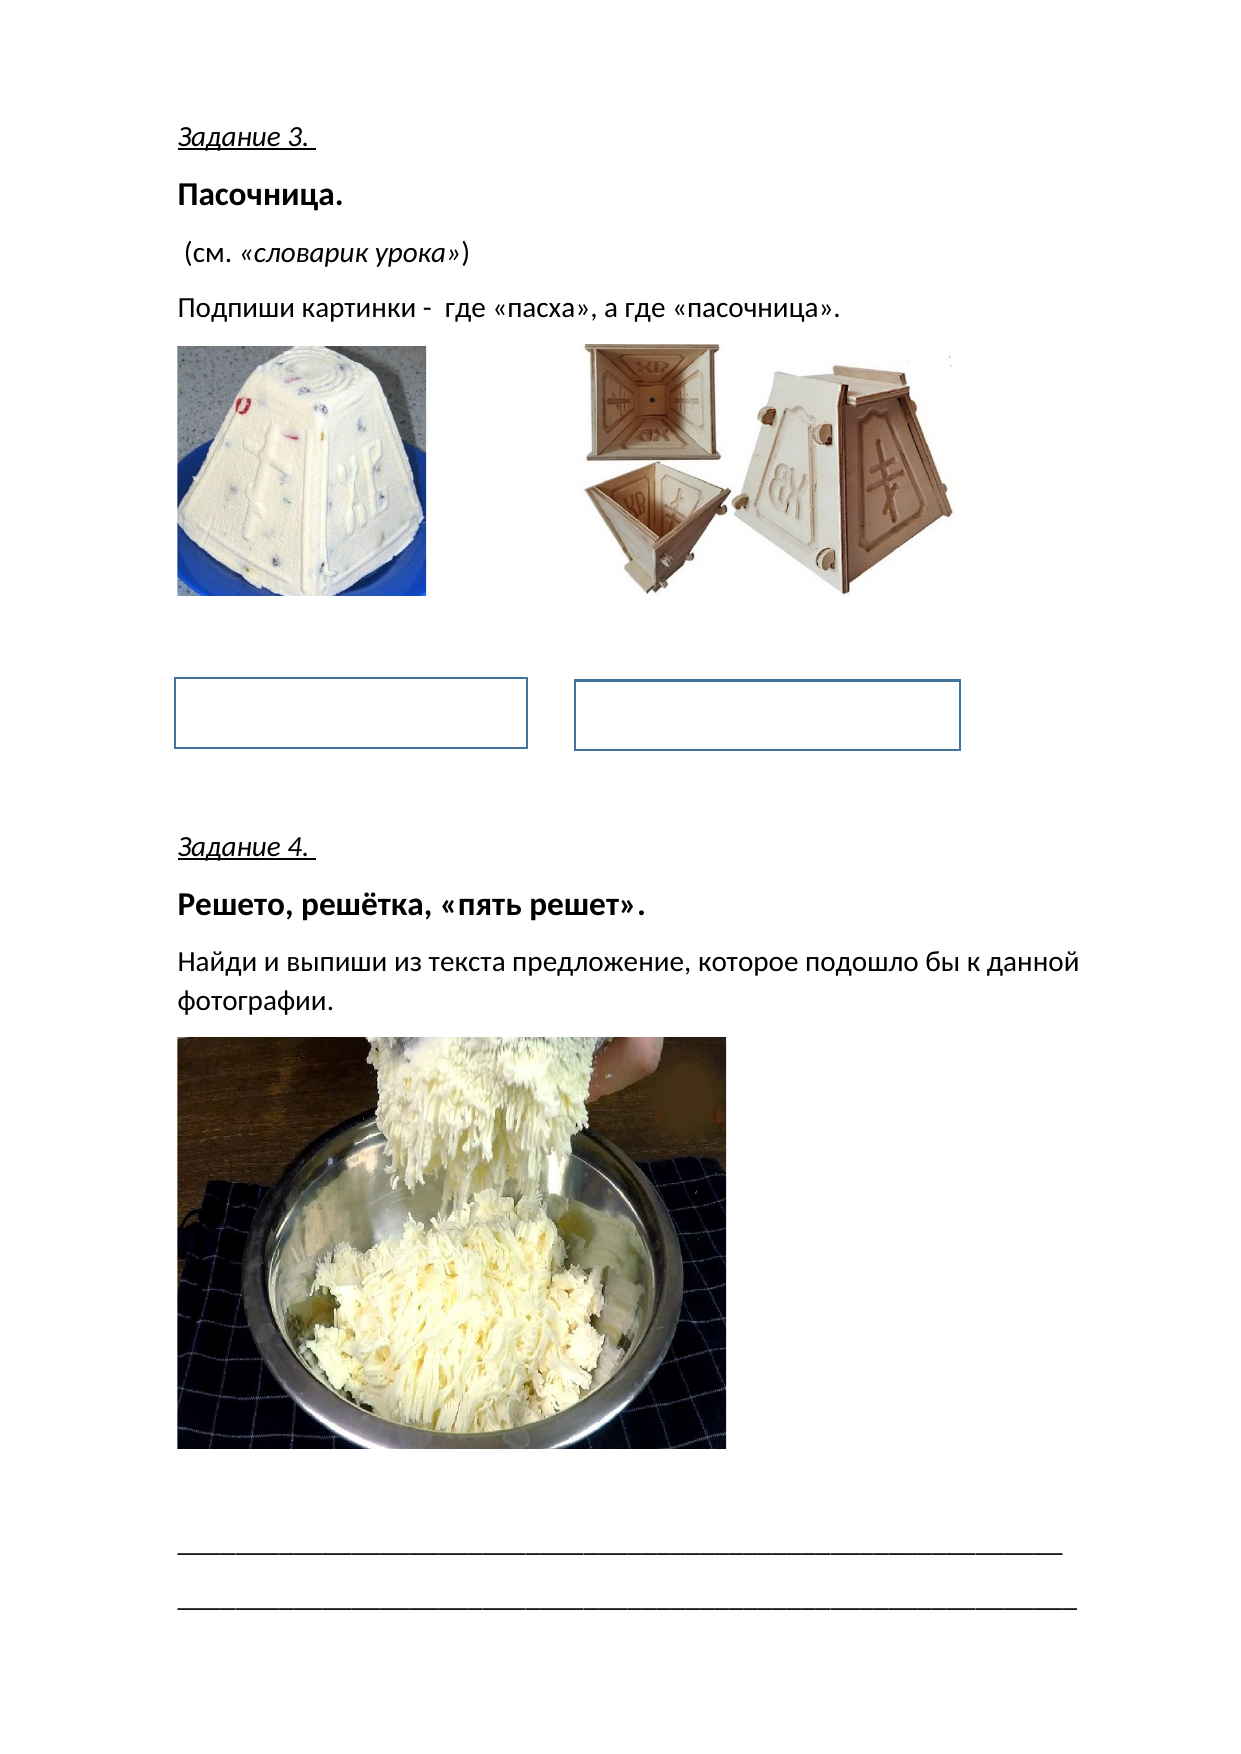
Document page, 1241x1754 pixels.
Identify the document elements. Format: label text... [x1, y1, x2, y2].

text Задание 4. [177, 828, 1152, 863]
text Задание 3. [177, 118, 1152, 154]
text Подпиши картинки - где «пасха», а где «пасочница». [177, 289, 1152, 324]
picture [177, 1037, 727, 1449]
text Найди и выпиши из текста предложение, которое подошло бы к данной фотографии. [177, 943, 1152, 1017]
text ______________________________________________________________ [177, 1578, 1152, 1613]
text Пасочница. [177, 173, 1152, 214]
picture [177, 346, 427, 596]
text (см. «словарик урока») [177, 234, 1152, 269]
text Решето, решётка, «пять решет». [177, 883, 1152, 923]
picture [578, 344, 957, 596]
text _____________________________________________________________ [177, 1523, 1152, 1558]
